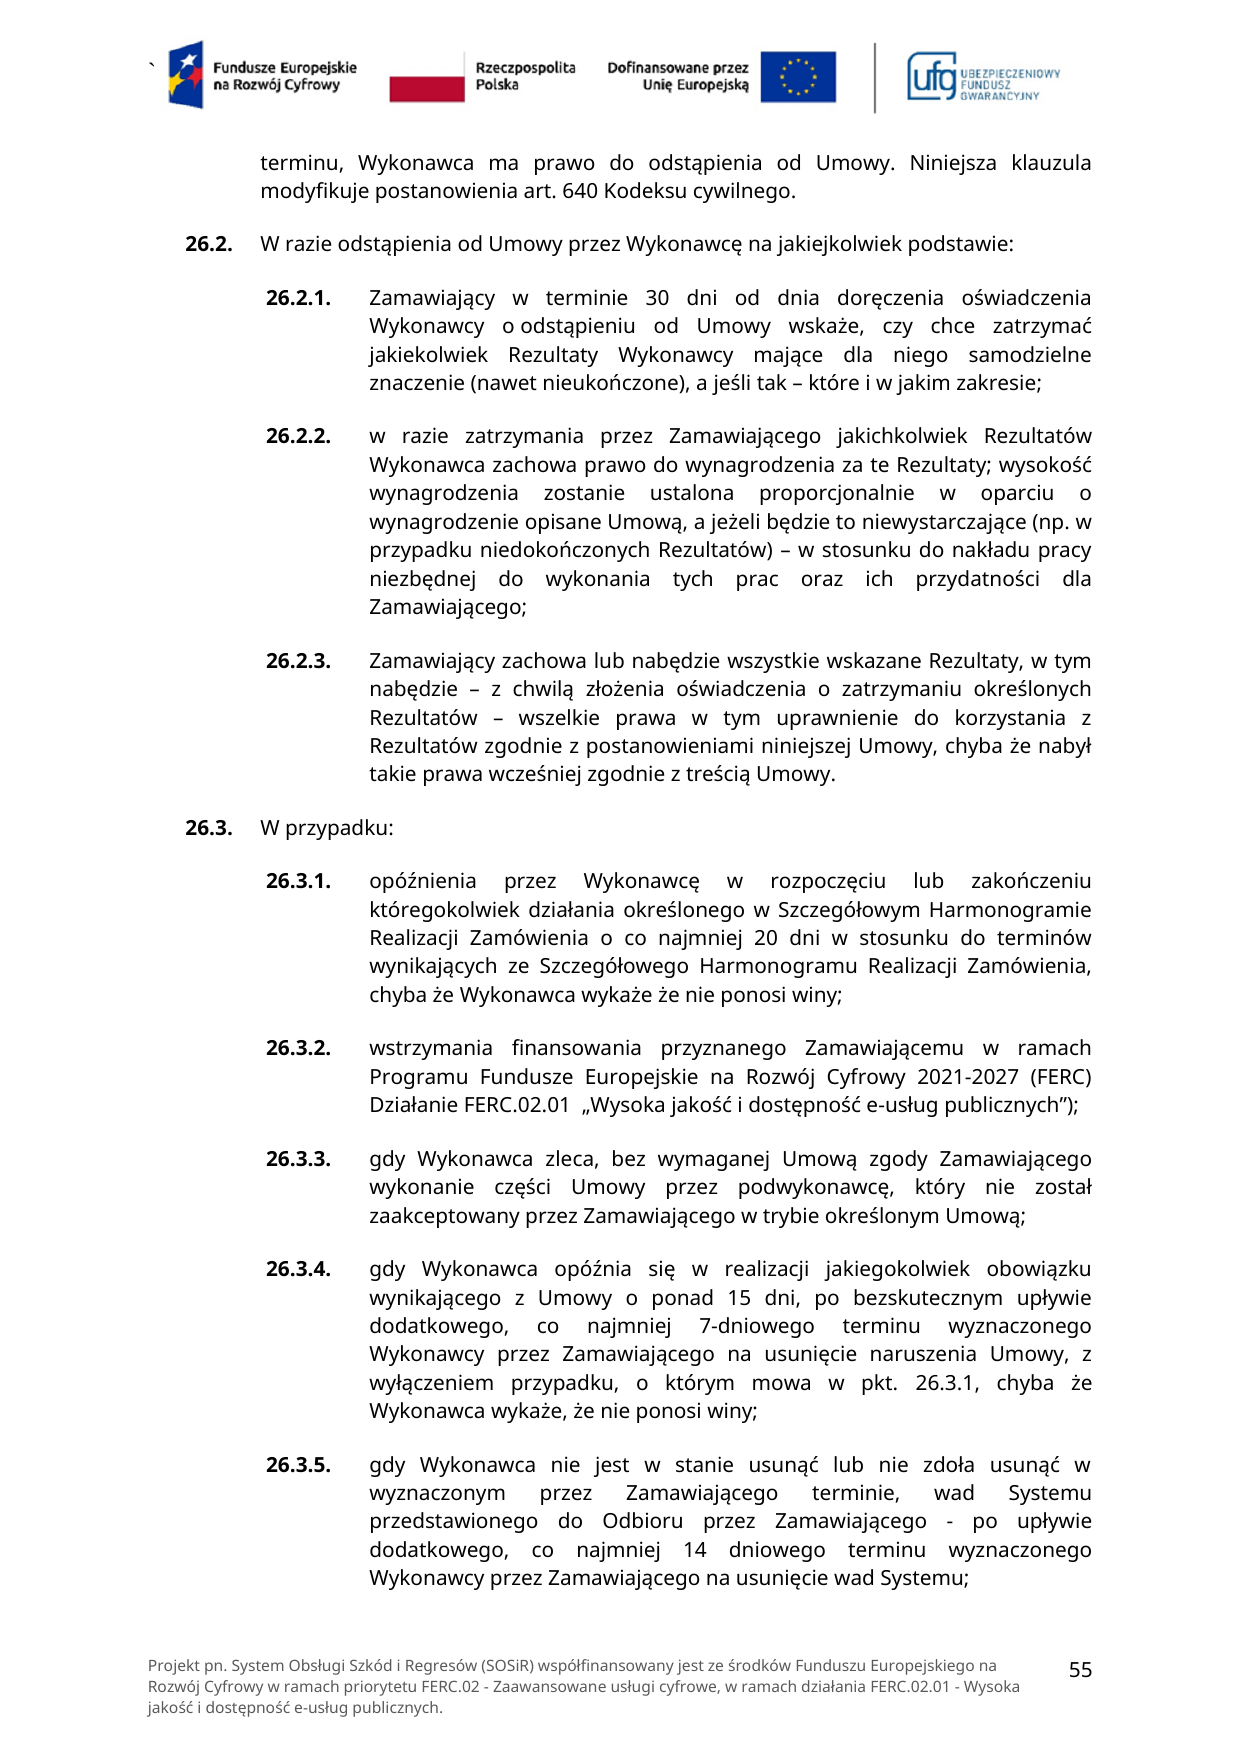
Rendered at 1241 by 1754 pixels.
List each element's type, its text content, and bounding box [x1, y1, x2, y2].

picture [147, 21, 1093, 130]
list w razie zatrzymania przez Zamawiającego jakichkolwiek Rezultatów Wykonawca zachowa prawo do wynagrodzenia za te Rezultaty; wysokość wynagrodzenia zostanie ustalona proporcjonalnie w oparciu o wynagrodzenie opisane Umową, a jeżeli będzie to niewystarczające (np. w przypadku niedokończonych Rezultatów) – w stosunku do nakładu pracy niezbędnej do wykonania tych prac oraz ich przydatności dla Zamawiającego; [266, 422, 1093, 621]
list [185, 148, 1093, 204]
list gdy Wykonawca zleca, bez wymaganej Umową zgody Zamawiającego wykonanie części Umowy przez podwykonawcę, który nie został zaakceptowany przez Zamawiającego w trybie określonym Umową; [266, 1144, 1093, 1229]
list wstrzymania finansowania przyznanego Zamawiającemu w ramach Programu Fundusze Europejskie na Rozwój Cyfrowy 2021-2027 (FERC) Działanie FERC.02.01 „Wysoka jakość i dostępność e-usług publicznych”); [266, 1033, 1093, 1119]
list gdy Wykonawca nie jest w stanie usunąć lub nie zdoła usunąć w wyznaczonym przez Zamawiającego terminie, wad Systemu przedstawionego do Odbioru przez Zamawiającego - po upływie dodatkowego, co najmniej 14 dniowego terminu wyznaczonego Wykonawcy przez Zamawiającego na usunięcie wad Systemu; [266, 1450, 1093, 1592]
list gdy Wykonawca opóźnia się w realizacji jakiegokolwiek obowiązku wynikającego z Umowy o ponad 15 dni, po bezskutecznym upływie dodatkowego, co najmniej 7-dniowego terminu wyznaczonego Wykonawcy przez Zamawiającego na usunięcie naruszenia Umowy, z wyłączeniem przypadku, o którym mowa w pkt. 26.3.1, chyba że Wykonawca wykaże, że nie ponosi winy; [266, 1254, 1093, 1425]
list Zamawiający w terminie 30 dni od dnia doręczenia oświadczenia Wykonawcy o odstąpieniu od Umowy wskaże, czy chce zatrzymać jakiekolwiek Rezultaty Wykonawcy mające dla niego samodzielne znaczenie (nawet nieukończone), a jeśli tak – które i w jakim zakresie; [266, 283, 1093, 397]
list W przypadku: [185, 813, 1093, 841]
list opóźnienia przez Wykonawcę w rozpoczęciu lub zakończeniu któregokolwiek działania określonego w Szczegółowym Harmonogramie Realizacji Zamówienia o co najmniej 20 dni w stosunku do terminów wynikających ze Szczegółowego Harmonogramu Realizacji Zamówienia, chyba że Wykonawca wykaże że nie ponosi winy; [266, 866, 1093, 1008]
list W razie odstąpienia od Umowy przez Wykonawcę na jakiejkolwiek podstawie: [185, 229, 1093, 258]
list Zamawiający zachowa lub nabędzie wszystkie wskazane Rezultaty, w tym nabędzie – z chwilą złożenia oświadczenia o zatrzymaniu określonych Rezultatów – wszelkie prawa w tym uprawnienie do korzystania z Rezultatów zgodnie z postanowieniami niniejszej Umowy, chyba że nabył takie prawa wcześniej zgodnie z treścią Umowy. [266, 646, 1093, 788]
